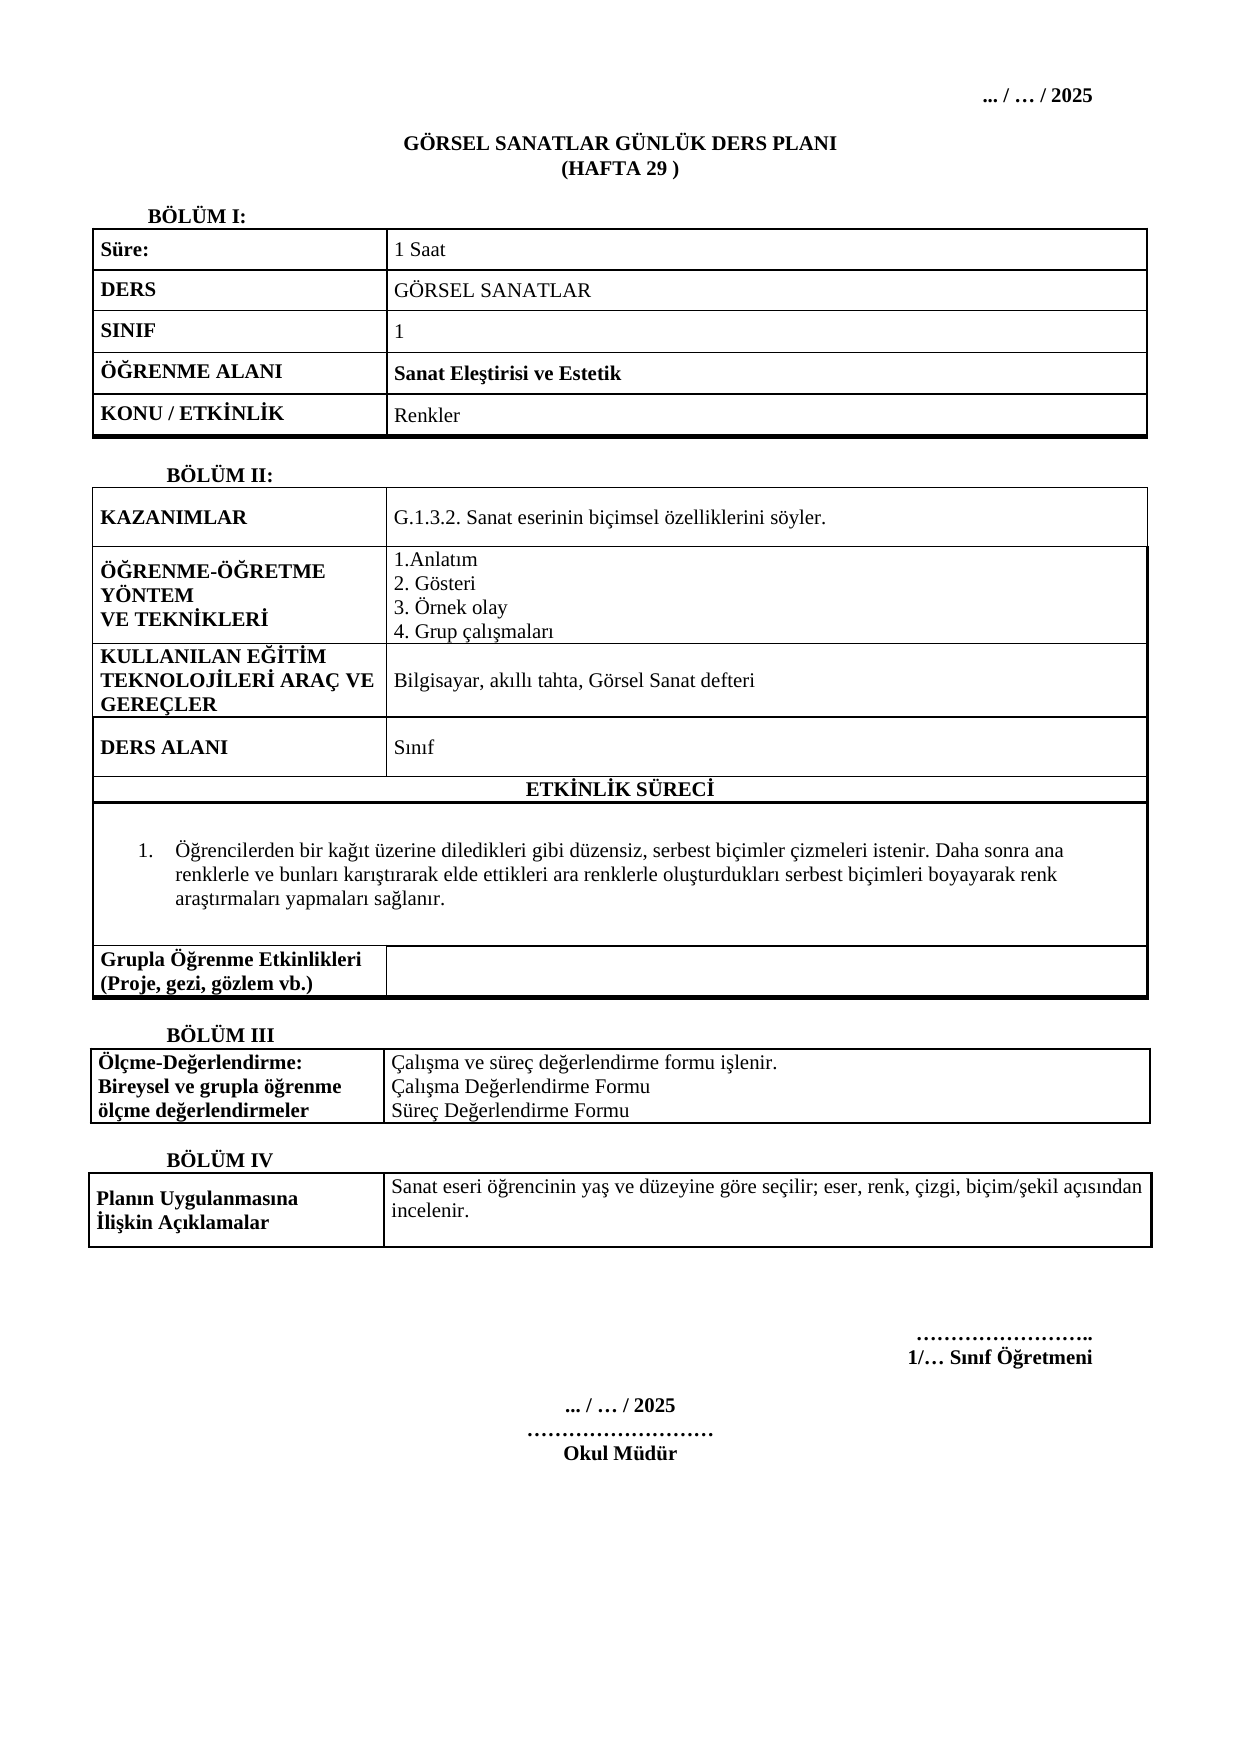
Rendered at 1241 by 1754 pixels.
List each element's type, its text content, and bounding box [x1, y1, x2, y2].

text (HAFTA 29 ) [148, 155, 1093, 179]
table_header Sanat eseri öğrencinin yaş ve düzeyine göre seçilir; eser, renk, çizgi, biçim/şekil açısından incelenir. [385, 1174, 1150, 1246]
table_cell Renkler [388, 395, 1146, 434]
subtitle BÖLÜM IV [148, 1148, 1093, 1172]
table_cell ÖĞRENME ALANI [94, 353, 386, 393]
text BÖLÜM II: [148, 463, 1093, 487]
table_header Süre: [94, 230, 386, 269]
subtitle BÖLÜM III [148, 1023, 1093, 1047]
table_cell Sanat Eleştirisi ve Estetik [388, 353, 1146, 393]
text BÖLÜM I: [148, 203, 1093, 228]
text 1/… Sınıf Öğretmeni [148, 1344, 1093, 1369]
table_header Ölçme-Değerlendirme: Bireysel ve grupla öğrenme ölçme değerlendirmeler [92, 1050, 383, 1122]
table_cell DERS ALANI [94, 718, 386, 776]
table_cell Öğrencilerden bir kağıt üzerine diledikleri gibi düzensiz, serbest biçimler çizmeleri istenir. Daha sonra ana renklerle ve bunları karıştırarak elde ettikleri ara renklerle oluşturdukları serbest biçimleri boyayarak renk araştırmaları yapmaları sağlanır. [94, 804, 1146, 944]
table_cell ÖĞRENME-ÖĞRETME YÖNTEM VE TEKNİKLERİ [93, 547, 386, 643]
table_header 1 Saat [388, 230, 1146, 269]
table_cell KULLANILAN EĞİTİM TEKNOLOJİLERİ ARAÇ VE GEREÇLER [93, 644, 386, 716]
text ... / … / 2025 [148, 83, 1093, 107]
text ... / … / 2025 [148, 1393, 1093, 1417]
table_cell [387, 947, 1146, 995]
text ……………………… [148, 1417, 1093, 1441]
text …………………….. [148, 1321, 1093, 1344]
table_cell DERS [94, 271, 386, 310]
table_cell SINIF [94, 311, 386, 352]
table_header Çalışma ve süreç değerlendirme formu işlenir. Çalışma Değerlendirme Formu Süreç Değerlendirme Formu [385, 1050, 1149, 1122]
text Okul Müdür [148, 1441, 1093, 1465]
table_header KAZANIMLAR [93, 488, 386, 546]
table_cell Sınıf [387, 718, 1146, 776]
text GÖRSEL SANATLAR GÜNLÜK DERS PLANI [148, 131, 1093, 155]
table_header G.1.3.2. Sanat eserinin biçimsel özelliklerini söyler. [387, 488, 1147, 546]
table_cell 1.Anlatım 2. Gösteri 3. Örnek olay 4. Grup çalışmaları [387, 547, 1146, 643]
table_cell GÖRSEL SANATLAR [388, 271, 1146, 310]
table_cell KONU / ETKİNLİK [94, 395, 386, 434]
table_cell Grupla Öğrenme Etkinlikleri (Proje, gezi, gözlem vb.) [94, 946, 386, 995]
table_header Planın Uygulanmasına İlişkin Açıklamalar [90, 1174, 383, 1246]
table_cell Bilgisayar, akıllı tahta, Görsel Sanat defteri [387, 644, 1146, 716]
table_cell ETKİNLİK SÜRECİ [94, 777, 1146, 801]
table_cell 1 [388, 311, 1146, 352]
